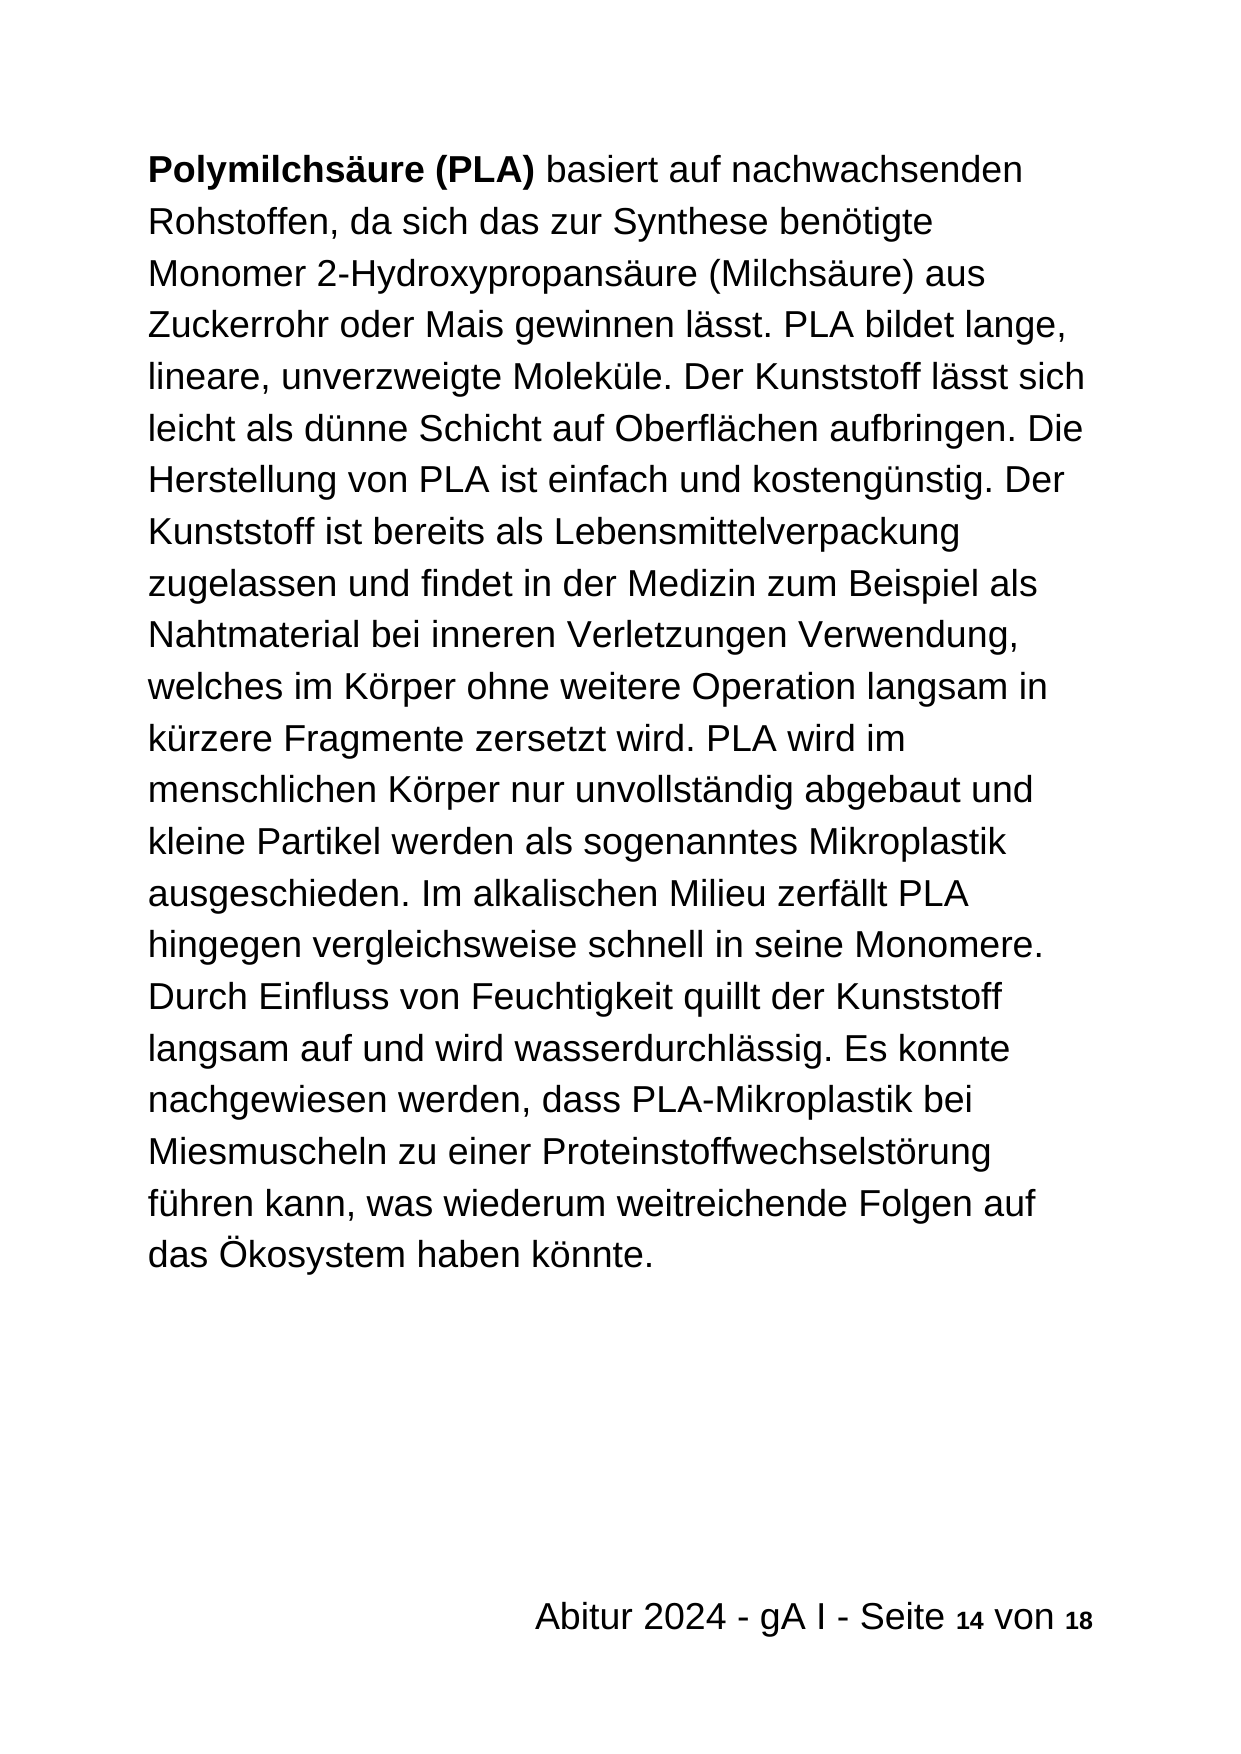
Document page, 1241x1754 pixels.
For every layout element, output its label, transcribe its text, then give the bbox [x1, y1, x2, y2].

text Polymilchsäure (PLA) basiert auf nachwachsenden Rohstoffen, da sich das zur Synthese benötigte Monomer 2-Hydroxypropansäure (Milchsäure) aus Zuckerrohr oder Mais gewinnen lässt. PLA bildet lange, lineare, unverzweigte Moleküle. Der Kunststoff lässt sich leicht als dünne Schicht auf Oberflächen aufbringen. Die Herstellung von PLA ist einfach und kostengünstig. Der Kunststoff ist bereits als Lebensmittelverpackung zugelassen und findet in der Medizin zum Beispiel als Nahtmaterial bei inneren Verletzungen Verwendung, welches im Körper ohne weitere Operation langsam in kürzere Fragmente zersetzt wird. PLA wird im menschlichen Körper nur unvollständig abgebaut und kleine Partikel werden als sogenanntes Mikroplastik ausgeschieden. Im alkalischen Milieu zerfällt PLA hingegen vergleichsweise schnell in seine Monomere. Durch Einfluss von Feuchtigkeit quillt der Kunststoff langsam auf und wird wasserdurchlässig. Es konnte nachgewiesen werden, dass PLA-Mikroplastik bei Miesmuscheln zu einer Proteinstoffwechselstörung führen kann, was wiederum weitreichende Folgen auf das Ökosystem haben könnte. [148, 148, 1093, 1276]
